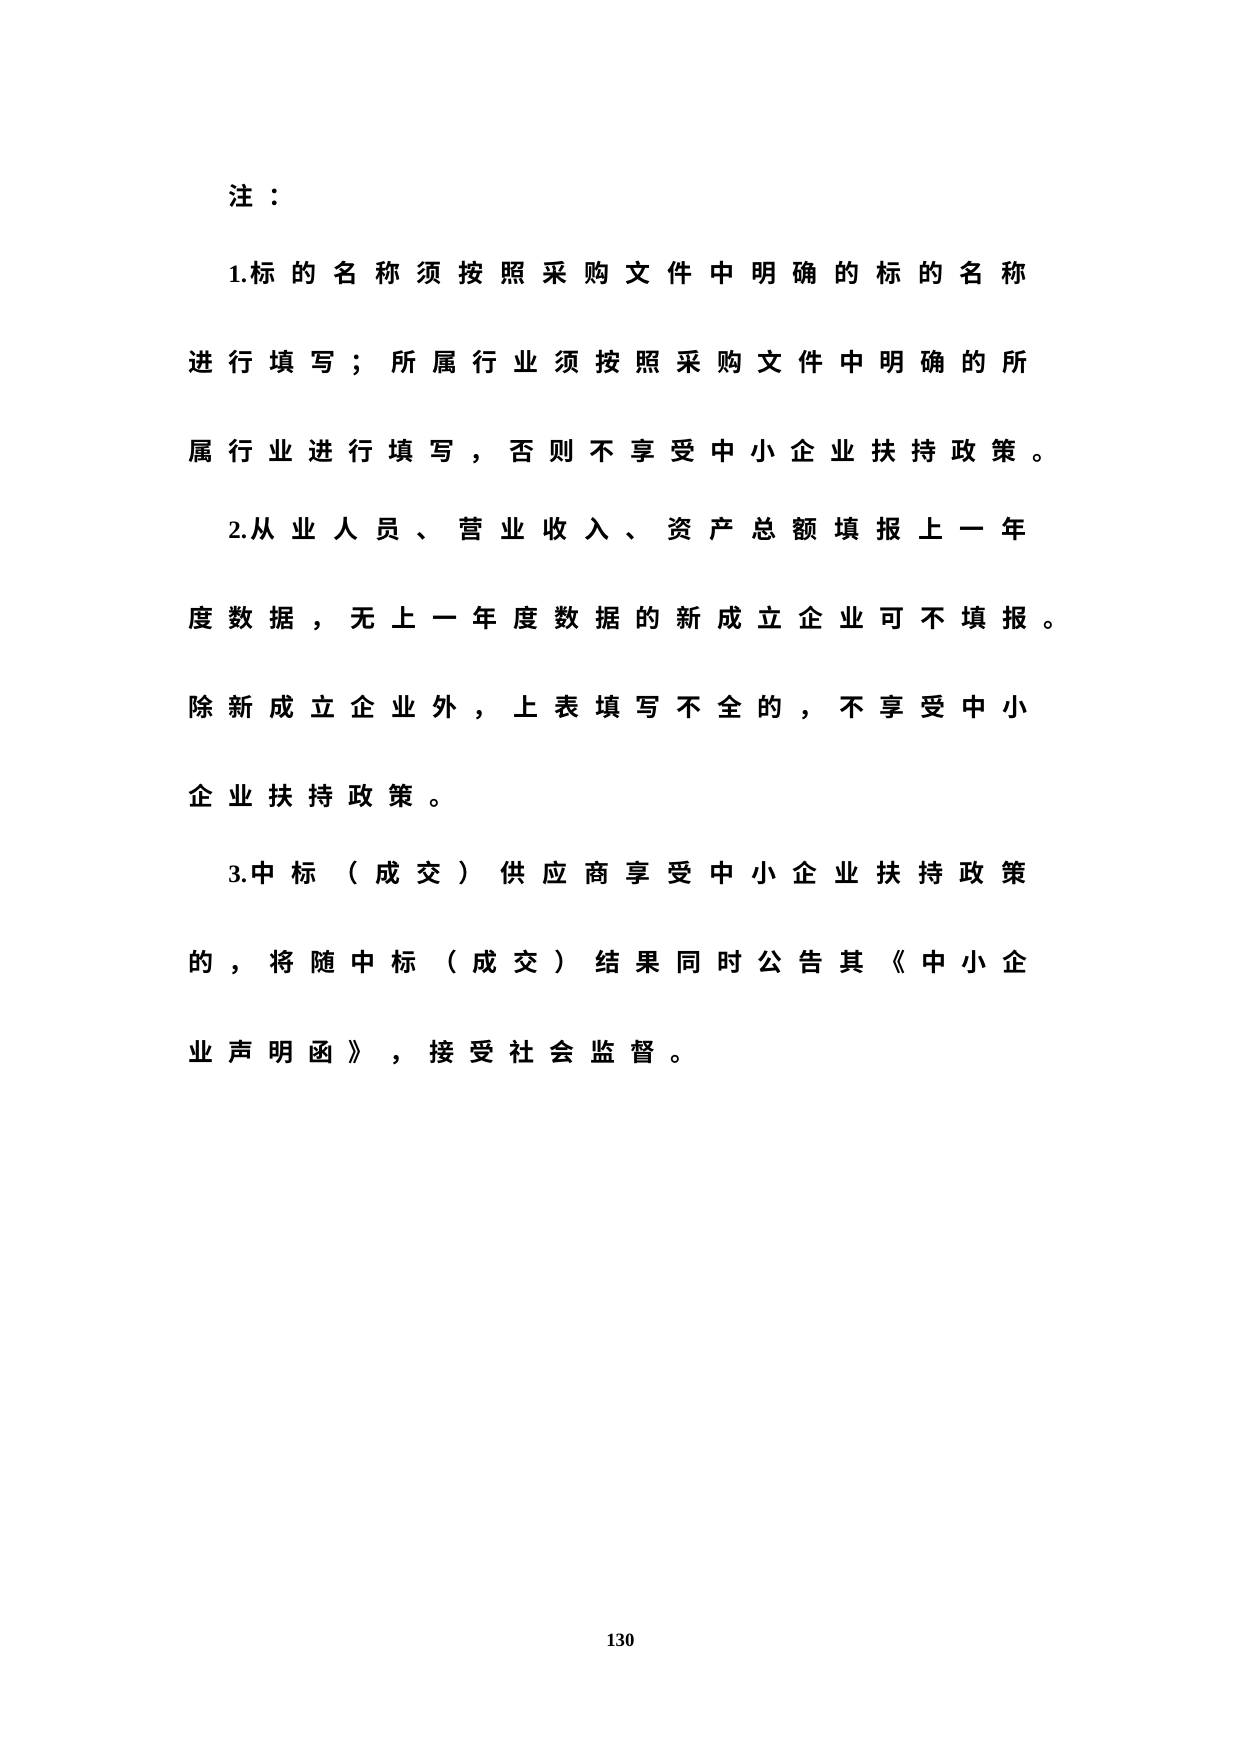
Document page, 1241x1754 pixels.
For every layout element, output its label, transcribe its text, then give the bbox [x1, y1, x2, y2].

text 1.标的名称须按照采购文件中明确的标的名称进行填写；所属行业须按照采购文件中明确的所属行业进行填写，否则不享受中小企业扶持政策。 [188, 242, 1043, 479]
text 注： [188, 164, 1043, 224]
text 2.从业人员、营业收入、资产总额填报上一年度数据，无上一年度数据的新成立企业可不填报。除新成立企业外，上表填写不全的，不享受中小企业扶持政策。 [188, 498, 1043, 824]
text 3.中标（成交）供应商享受中小企业扶持政策的，将随中标（成交）结果同时公告其《中小企业声明函》，接受社会监督。 [188, 842, 1043, 1080]
